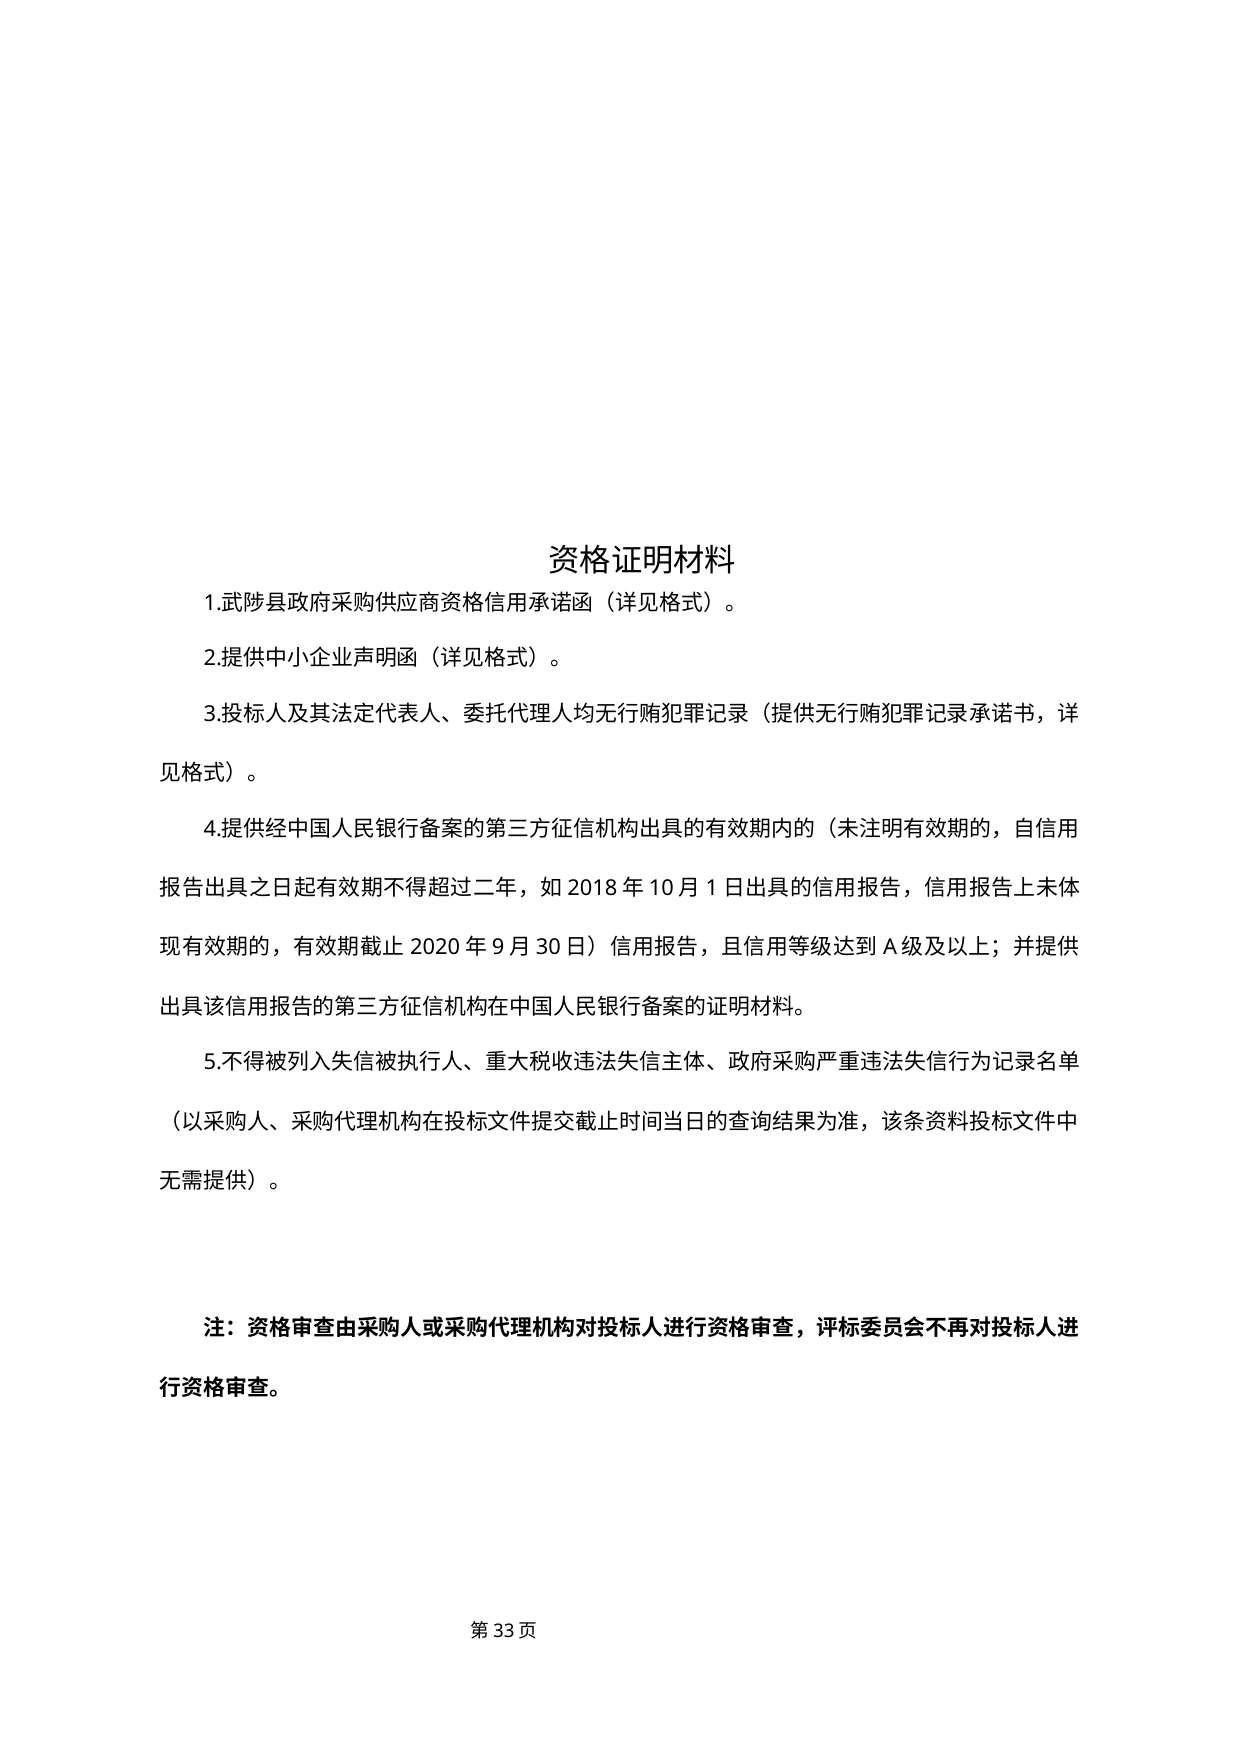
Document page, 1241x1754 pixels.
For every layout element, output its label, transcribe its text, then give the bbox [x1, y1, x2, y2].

text 资格证明材料 [203, 531, 1081, 581]
list 不得被列入失信被执行人、重大税收违法失信主体、政府采购严重违法失信行为记录名单（以采购人、采购代理机构在投标文件提交截止时间当日的查询结果为准，该条资料投标文件中无需提供）。 [159, 1040, 1081, 1199]
list 提供经中国人民银行备案的第三方征信机构出具的有效期内的（未注明有效期的，自信用报告出具之日起有效期不得超过二年，如2018年10月1日出具的信用报告，信用报告上未体现有效期的，有效期截止2020年9月30日）信用报告，且信用等级达到A级及以上；并提供出具该信用报告的第三方征信机构在中国人民银行备案的证明材料。 [159, 807, 1081, 1024]
list 武陟县政府采购供应商资格信用承诺函（详见格式）。 [159, 581, 1081, 621]
list 提供中小企业声明函（详见格式）。 [159, 637, 1081, 676]
list 投标人及其法定代表人、委托代理人均无行贿犯罪记录（提供无行贿犯罪记录承诺书，详见格式）。 [159, 692, 1081, 791]
text 注：资格审查由采购人或采购代理机构对投标人进行资格审查，评标委员会不再对投标人进行资格审查。 [159, 1306, 1081, 1405]
